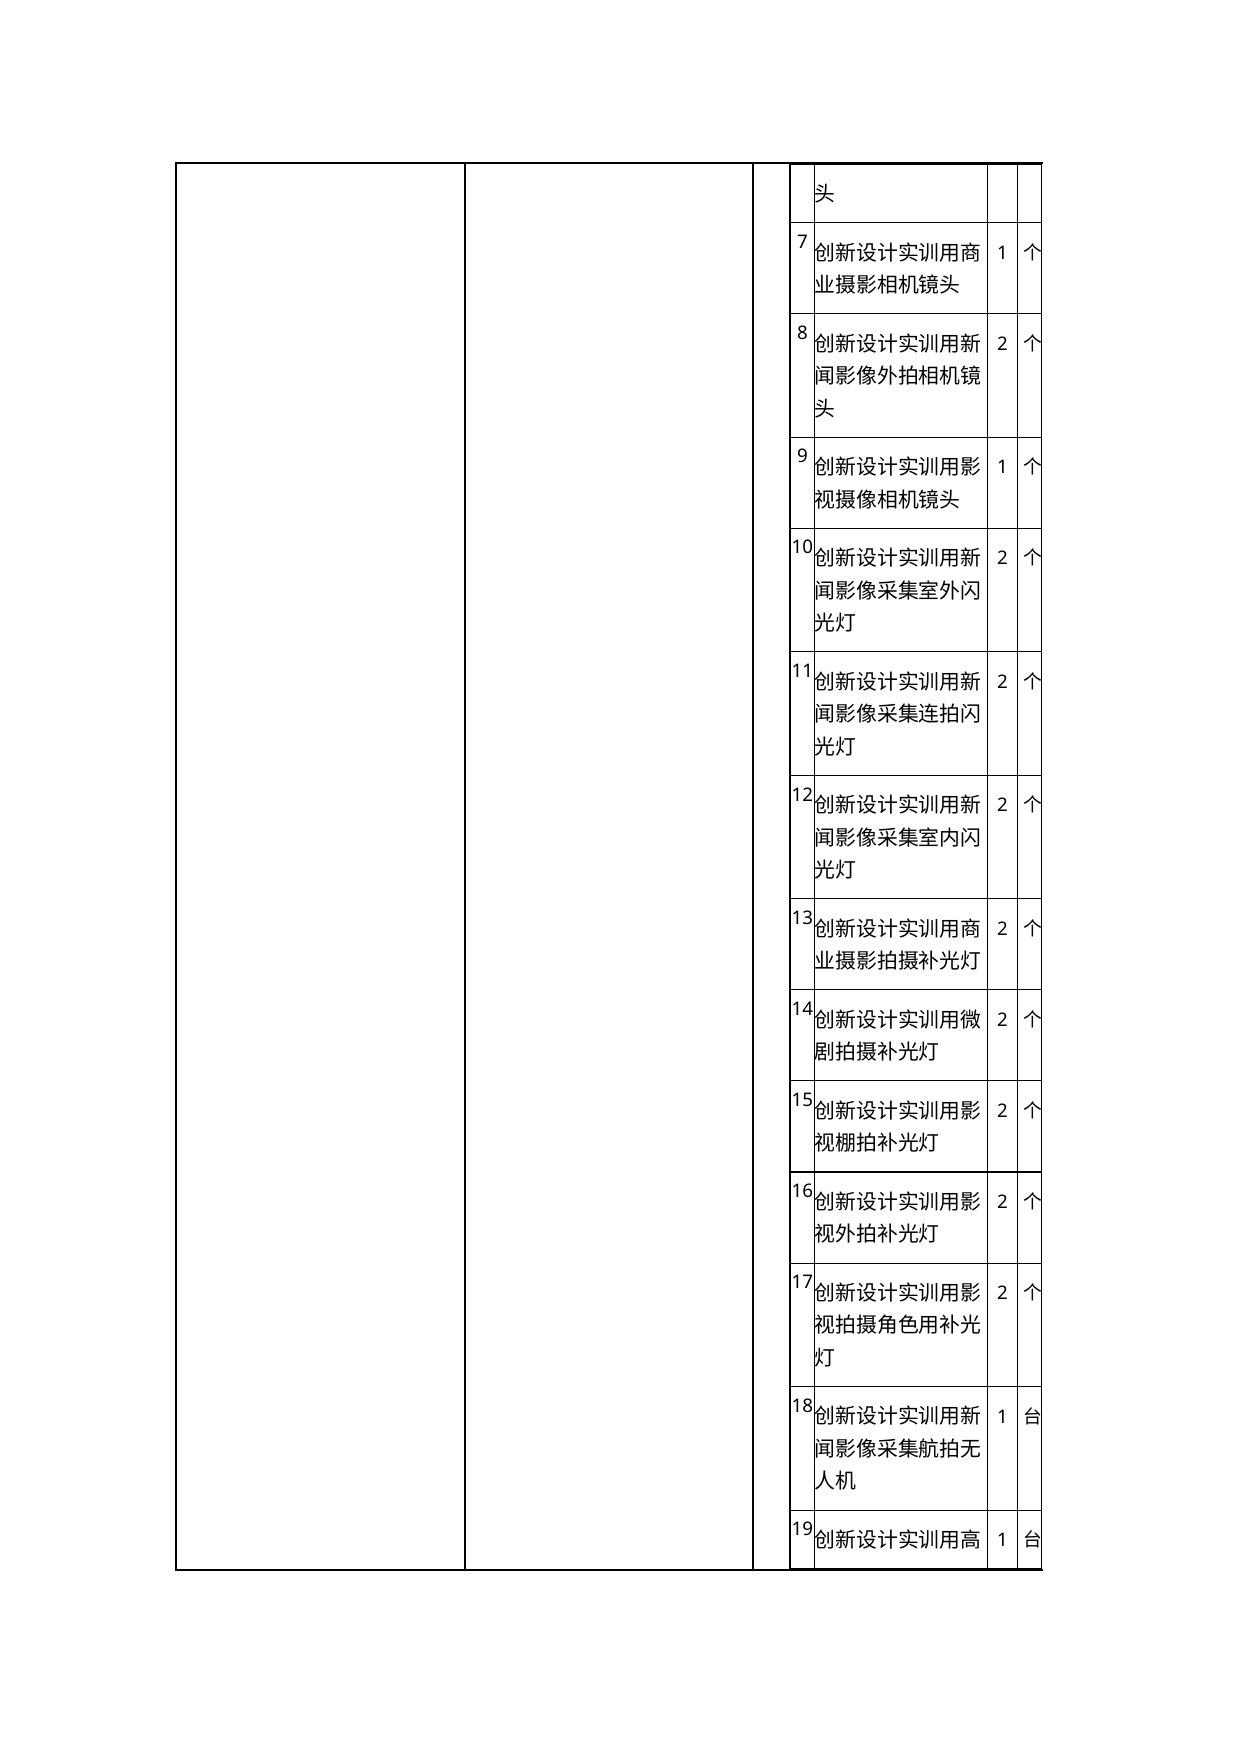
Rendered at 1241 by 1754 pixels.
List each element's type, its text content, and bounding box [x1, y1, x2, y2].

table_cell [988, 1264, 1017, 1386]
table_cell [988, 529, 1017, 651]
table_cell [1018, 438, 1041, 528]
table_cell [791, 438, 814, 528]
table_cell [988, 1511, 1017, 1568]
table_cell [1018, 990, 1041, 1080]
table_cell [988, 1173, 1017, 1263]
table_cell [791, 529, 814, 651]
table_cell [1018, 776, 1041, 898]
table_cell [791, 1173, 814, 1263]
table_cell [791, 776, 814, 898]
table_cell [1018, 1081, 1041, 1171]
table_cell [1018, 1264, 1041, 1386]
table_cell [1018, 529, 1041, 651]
table_cell [177, 164, 464, 1569]
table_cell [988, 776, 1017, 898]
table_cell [815, 1511, 987, 1568]
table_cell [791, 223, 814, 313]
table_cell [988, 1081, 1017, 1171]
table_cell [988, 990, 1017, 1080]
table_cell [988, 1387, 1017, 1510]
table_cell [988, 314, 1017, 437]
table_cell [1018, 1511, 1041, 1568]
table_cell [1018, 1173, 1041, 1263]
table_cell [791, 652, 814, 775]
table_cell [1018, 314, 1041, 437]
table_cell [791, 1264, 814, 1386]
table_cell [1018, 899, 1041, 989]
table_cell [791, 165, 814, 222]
table_cell 1 [466, 164, 752, 1569]
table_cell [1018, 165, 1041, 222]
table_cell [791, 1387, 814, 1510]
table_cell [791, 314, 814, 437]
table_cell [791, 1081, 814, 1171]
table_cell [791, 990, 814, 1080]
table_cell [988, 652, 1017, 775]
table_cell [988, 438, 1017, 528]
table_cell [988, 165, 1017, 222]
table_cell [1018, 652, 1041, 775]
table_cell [754, 164, 789, 1569]
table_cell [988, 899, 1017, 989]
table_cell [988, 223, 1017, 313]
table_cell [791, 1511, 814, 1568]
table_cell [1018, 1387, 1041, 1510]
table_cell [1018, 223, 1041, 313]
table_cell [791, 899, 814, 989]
